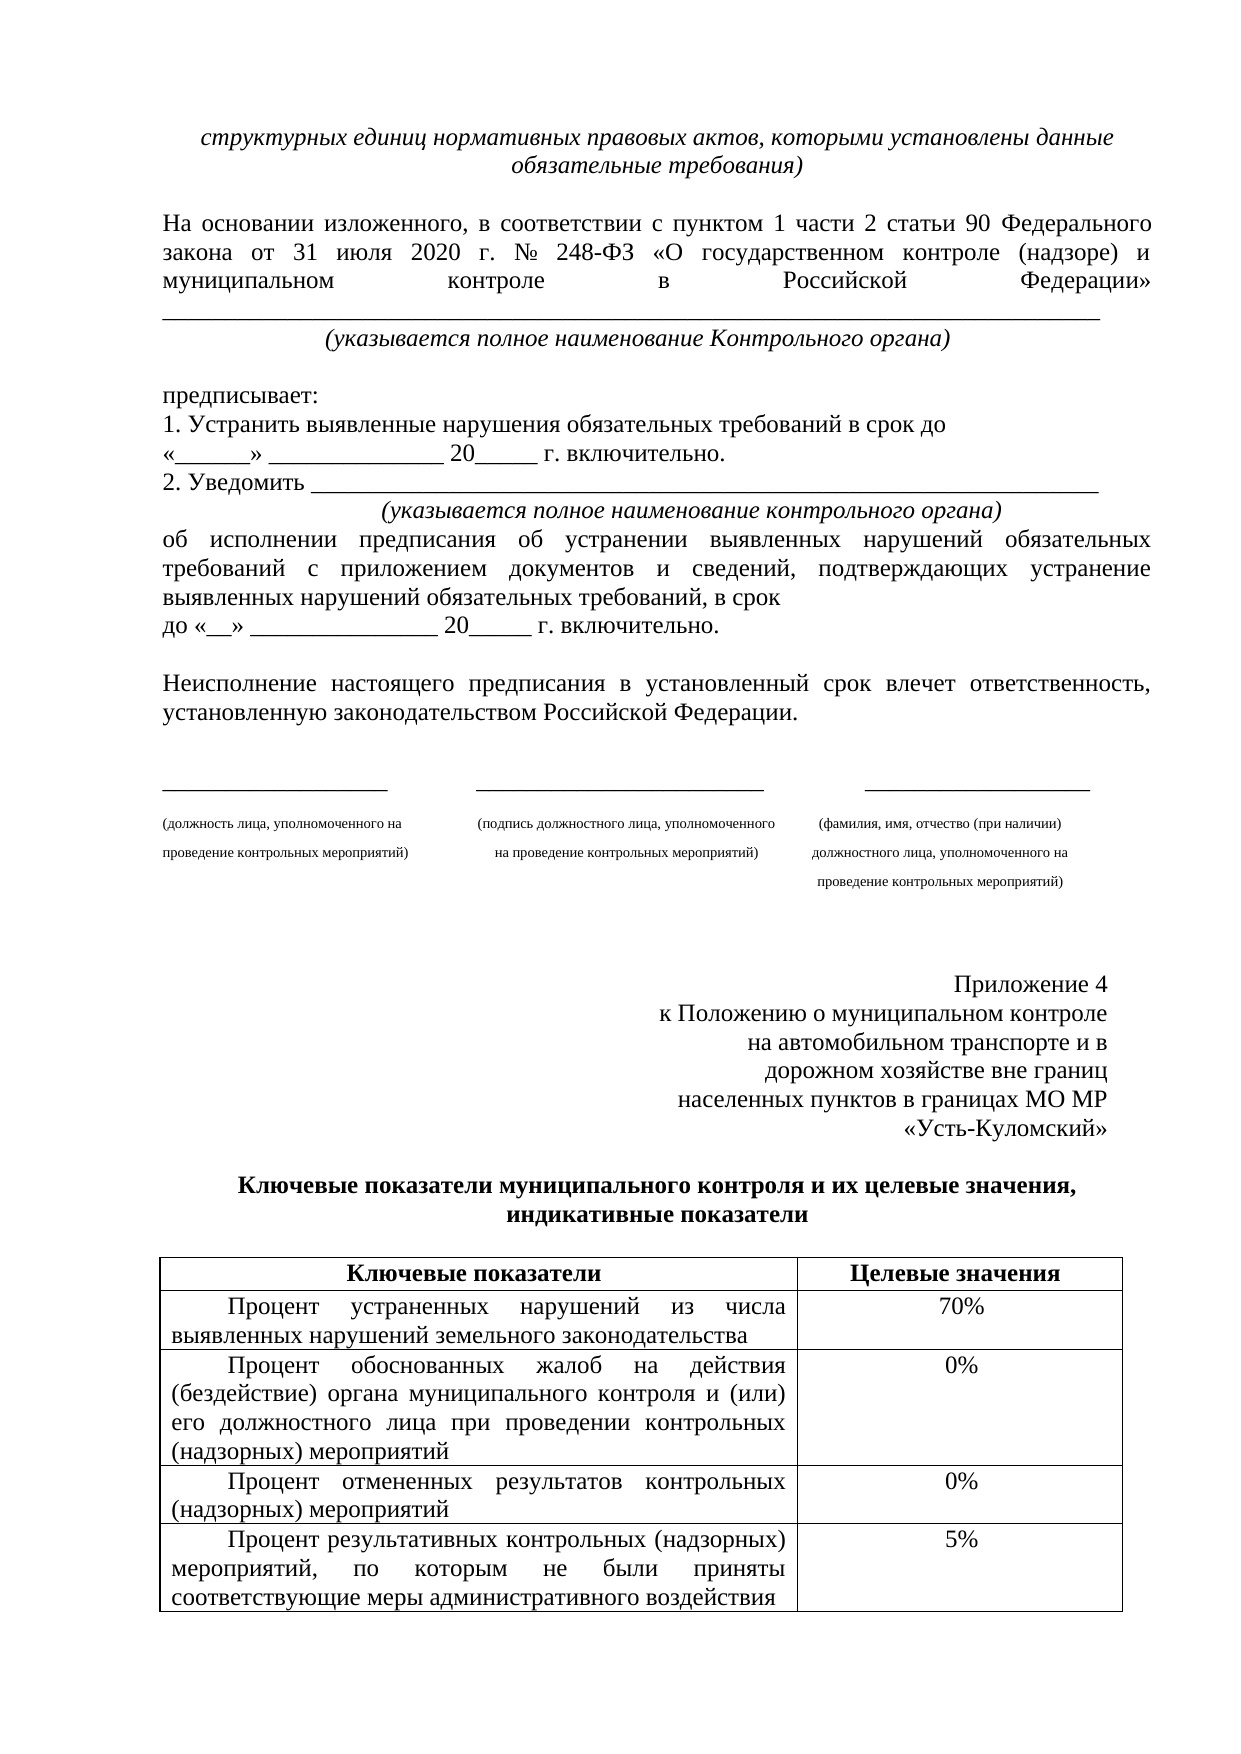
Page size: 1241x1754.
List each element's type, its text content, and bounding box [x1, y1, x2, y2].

text 1. Устранить выявленные нарушения обязательных требований в срок до [162, 409, 1152, 438]
text Неисполнение настоящего предписания в установленный срок влечет ответственность, установленную законодательством Российской Федерации. [162, 668, 1152, 726]
table_cell 0% [798, 1350, 1122, 1465]
table_cell 70% [798, 1291, 1122, 1349]
table_cell Процент устраненных нарушений из числа выявленных нарушений земельного законодательства [161, 1291, 797, 1349]
list Ключевые показатели муниципального контроля и их целевые значения, индикативные показатели [162, 1171, 1152, 1228]
text 2. Уведомить _______________________________________________________________ [162, 467, 1152, 496]
text к Положению о муниципальном контроле [162, 998, 1107, 1027]
table_cell Процент обоснованных жалоб на действия (бездействие) органа муниципального контроля и (или) его должностного лица при проведении контрольных (надзорных) мероприятий [161, 1350, 797, 1465]
text предписывает: [162, 381, 1152, 409]
text «______» ______________ 20_____ г. включительно. [162, 438, 1152, 467]
table_header __________________ [783, 754, 1097, 804]
table_cell 0% [798, 1466, 1122, 1523]
text на автомобильном транспорте и в дорожном хозяйстве вне границ населенных пунктов в границах МО МР «Усть-Куломский» [664, 1027, 1108, 1142]
table_cell Процент результативных контрольных (надзорных) мероприятий, по которым не были приняты соответствующие меры административного воздействия [161, 1524, 797, 1611]
table_cell Процент отмененных результатов контрольных (надзорных) мероприятий [161, 1466, 797, 1523]
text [162, 122, 1152, 179]
text Приложение 4 [664, 969, 1108, 998]
text до «__» _______________ 20_____ г. включительно. [162, 611, 1152, 639]
table_header Ключевые показатели [161, 1258, 797, 1290]
text На основании изложенного, в соответствии с пунктом 1 части 2 статьи 90 Федерального закона от 31 июля 2020 г. № 248-ФЗ «О государственном контроле (надзоре) и муниципальном контроле в Российской Федерации» ___________________________________________________________________________ [162, 208, 1152, 323]
table_header _______________________ [470, 754, 783, 804]
table_cell 5% [798, 1524, 1122, 1611]
table_header __________________ [156, 754, 469, 804]
table_cell (фамилия, имя, отчество (при наличии) должностного лица, уполномоченного на проведение контрольных мероприятий) [783, 804, 1097, 912]
table_cell (подпись должностного лица, уполномоченного на проведение контрольных мероприятий) [470, 804, 783, 912]
text (указывается полное наименование Контрольного органа) [162, 323, 1152, 352]
text об исполнении предписания об устранении выявленных нарушений обязательных требований с приложением документов и сведений, подтверждающих устранение выявленных нарушений обязательных требований, в срок [162, 524, 1152, 611]
text (указывается полное наименование контрольного органа) [162, 496, 1152, 524]
table_header Целевые значения [798, 1258, 1122, 1290]
table_cell (должность лица, уполномоченного на проведение контрольных мероприятий) [156, 804, 469, 912]
